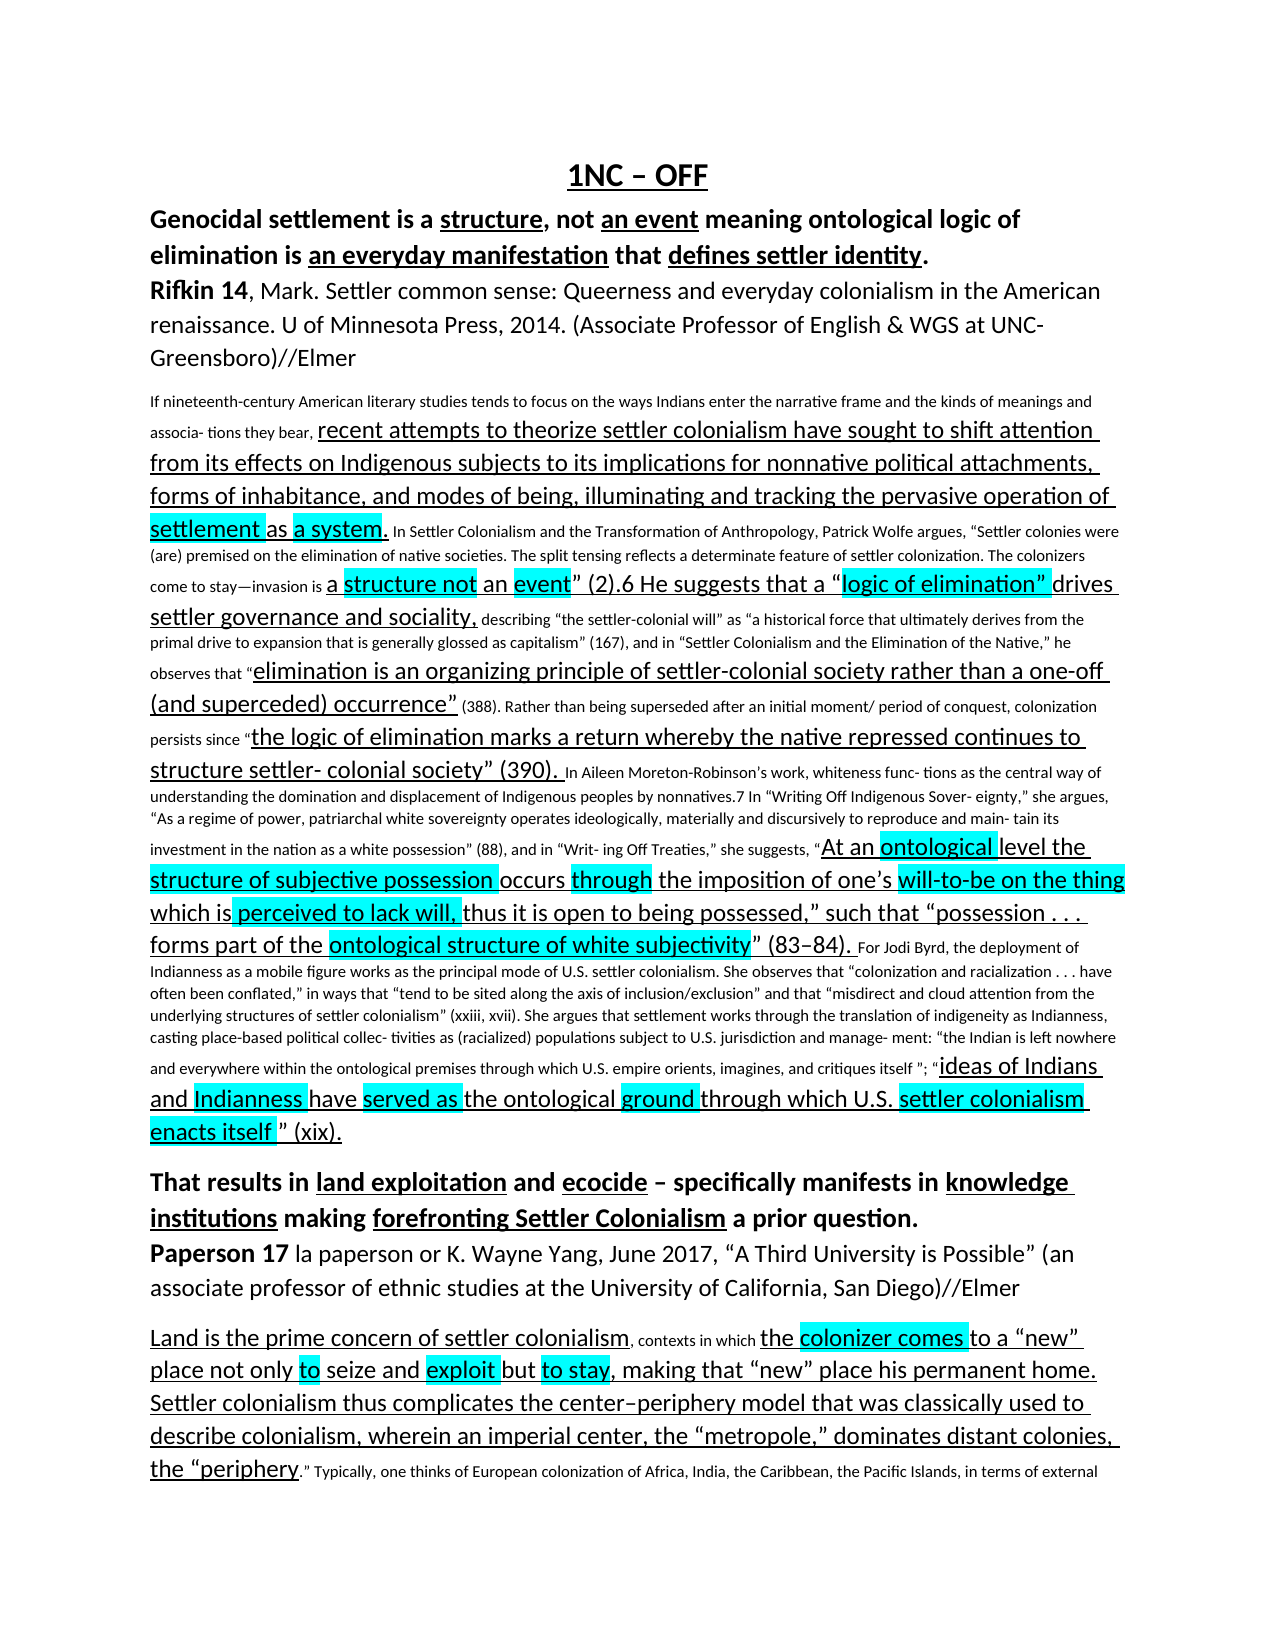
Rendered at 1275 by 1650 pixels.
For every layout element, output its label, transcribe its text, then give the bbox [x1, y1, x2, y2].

subtitle 1NC – OFF [150, 154, 1125, 195]
subtitle That results in land exploitation and ecocide – specifically manifests in knowledge institutions making forefronting Settler Colonialism a prior question. [150, 1165, 1125, 1234]
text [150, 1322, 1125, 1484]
subtitle Genocidal settlement is a structure, not an event meaning ontological logic of elimination is an everyday manifestation that defines settler identity. [150, 202, 1125, 271]
text If nineteenth-century American literary studies tends to focus on the ways Indians enter the narrative frame and the kinds of meanings and associa- tions they bear, recent attempts to theorize settler colonialism have sought to shift attention from its effects on Indigenous subjects to its implications for nonnative political attachments, forms of inhabitance, and modes of being, illuminating and tracking the pervasive operation of settlement as a system. In Settler Colonialism and the Transformation of Anthropology, Patrick Wolfe argues, “Settler colonies were (are) premised on the elimination of native societies. The split tensing reflects a determinate feature of settler colonization. The colonizers come to stay—invasion is a structure not an event” (2).6 He suggests that a “logic of elimination” drives settler governance and sociality, describing “the settler-colonial will” as “a historical force that ultimately derives from the primal drive to expansion that is generally glossed as capitalism” (167), and in “Settler Colonialism and the Elimination of the Native,” he observes that “elimination is an organizing principle of settler-colonial society rather than a one-off (and superceded) occurrence” (388). Rather than being superseded after an initial moment/ period of conquest, colonization persists since “the logic of elimination marks a return whereby the native repressed continues to structure settler- colonial society” (390). In Aileen Moreton-Robinson’s work, whiteness func- tions as the central way of understanding the domination and displacement of Indigenous peoples by nonnatives.7 In “Writing Off Indigenous Sover- eignty,” she argues, “As a regime of power, patriarchal white sovereignty operates ideologically, materially and discursively to reproduce and main- tain its investment in the nation as a white possession” (88), and in “Writ- ing Off Treaties,” she suggests, “At an ontological level the structure of subjective possession occurs through the imposition of one’s will-to-be on the thing which is perceived to lack will, thus it is open to being possessed,” such that “possession . . . forms part of the ontological structure of white subjectivity” (83–84). For Jodi Byrd, the deployment of Indianness as a mobile figure works as the principal mode of U.S. settler colonialism. She observes that “colonization and racialization . . . have often been conflated,” in ways that “tend to be sited along the axis of inclusion/exclusion” and that “misdirect and cloud attention from the underlying structures of settler colonialism” (xxiii, xvii). She argues that settlement works through the translation of indigeneity as Indianness, casting place-based political collec- tivities as (racialized) populations subject to U.S. jurisdiction and manage- ment: “the Indian is left nowhere and everywhere within the ontological premises through which U.S. empire orients, imagines, and critiques itself ”; “ideas of Indians and Indianness have served as the ontological ground through which U.S. settler colonialism enacts itself ” (xix). [150, 391, 1125, 890]
text Paperson 17 la paperson or K. Wayne Yang, June 2017, “A Third University is Possible” (an associate professor of ethnic studies at the University of California, San Diego)//Elmer [150, 1237, 1125, 1303]
text Rifkin 14, Mark. Settler common sense: Queerness and everyday colonialism in the American renaissance. U of Minnesota Press, 2014. (Associate Professor of English & WGS at UNC-Greensboro)//Elmer [150, 273, 1125, 372]
text If nineteenth-century American literary studies tends to focus on the ways Indians enter the narrative frame and the kinds of meanings and associa- tions they bear, recent attempts to theorize settler colonialism have sought to shift attention from its effects on Indigenous subjects to its implications for nonnative political attachments, forms of inhabitance, and modes of being, illuminating and tracking the pervasive operation of settlement as a system. In Settler Colonialism and the Transformation of Anthropology, Patrick Wolfe argues, “Settler colonies were (are) premised on the elimination of native societies. The split tensing reflects a determinate feature of settler colonization. The colonizers come to stay—invasion is a structure not an event” (2).6 He suggests that a “logic of elimination” drives settler governance and sociality, describing “the settler-colonial will” as “a historical force that ultimately derives from the primal drive to expansion that is generally glossed as capitalism” (167), and in “Settler Colonialism and the Elimination of the Native,” he observes that “elimination is an organizing principle of settler-colonial society rather than a one-off (and superceded) occurrence” (388). Rather than being superseded after an initial moment/ period of conquest, colonization persists since “the logic of elimination marks a return whereby the native repressed continues to structure settler- colonial society” (390). In Aileen Moreton-Robinson’s work, whiteness func- tions as the central way of understanding the domination and displacement of Indigenous peoples by nonnatives.7 In “Writing Off Indigenous Sover- eignty,” she argues, “As a regime of power, patriarchal white sovereignty operates ideologically, materially and discursively to reproduce and main- tain its investment in the nation as a white possession” (88), and in “Writ- ing Off Treaties,” she suggests, “At an ontological level the structure of subjective possession occurs through the imposition of one’s will-to-be on the thing which is perceived to lack will, thus it is open to being possessed,” such that “possession . . . forms part of the ontological structure of white subjectivity” (83–84). For Jodi Byrd, the deployment of Indianness as a mobile figure works as the principal mode of U.S. settler colonialism. She observes that “colonization and racialization . . . have often been conflated,” in ways that “tend to be sited along the axis of inclusion/exclusion” and that “misdirect and cloud attention from the underlying structures of settler colonialism” (xxiii, xvii). She argues that settlement works through the translation of indigeneity as Indianness, casting place-based political collec- tivities as (racialized) populations subject to U.S. jurisdiction and manage- ment: “the Indian is left nowhere and everywhere within the ontological premises through which U.S. empire orients, imagines, and critiques itself ”; “ideas of Indians and Indianness have served as the ontological ground through which U.S. settler colonialism enacts itself ” (xix). [150, 891, 1125, 1146]
